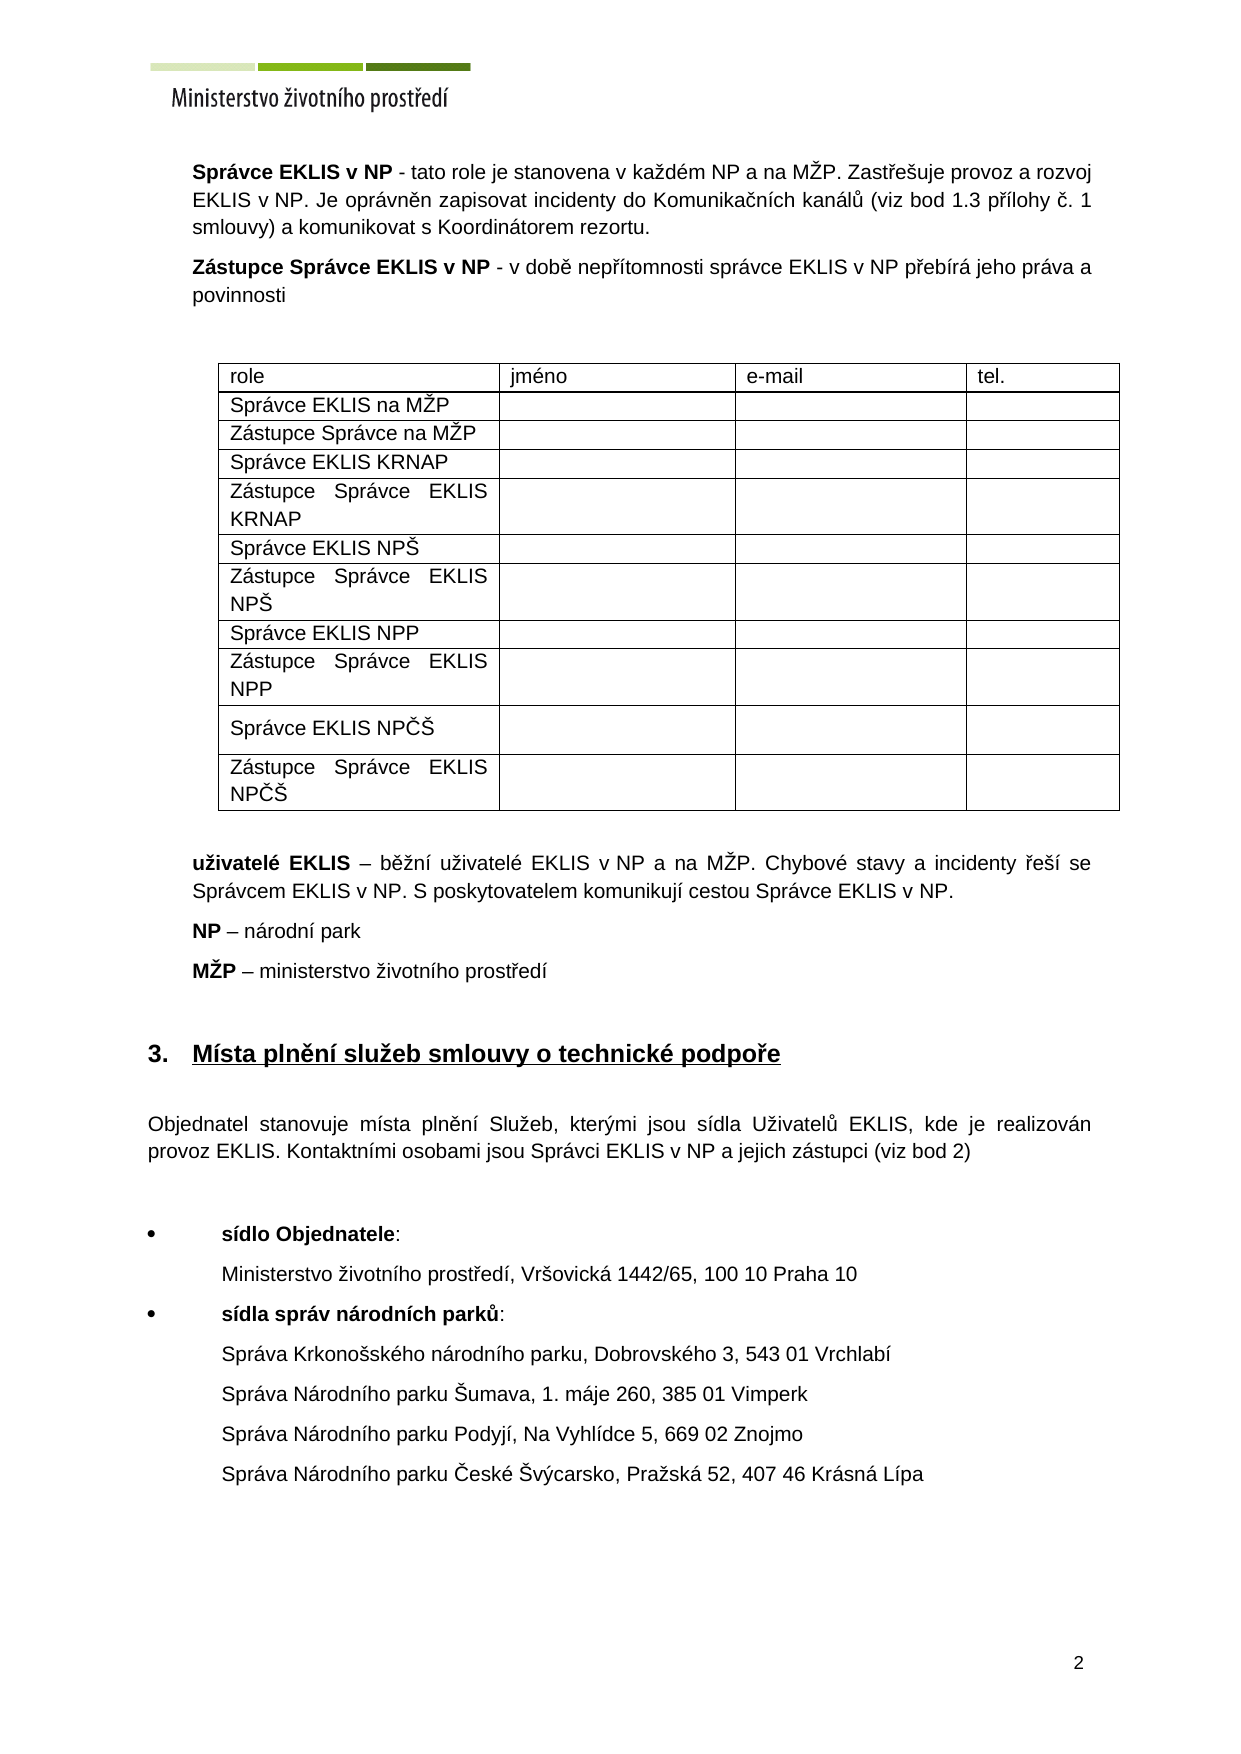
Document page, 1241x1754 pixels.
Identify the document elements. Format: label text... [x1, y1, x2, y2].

table_cell [736, 535, 966, 563]
table_cell [967, 393, 1119, 420]
table_cell [967, 755, 1119, 810]
table_cell [736, 564, 966, 619]
text Správa Krkonošského národního parku, Dobrovského 3, 543 01 Vrchlabí [221, 1342, 1093, 1366]
text Objednatel stanovuje místa plnění Služeb, kterými jsou sídla Uživatelů EKLIS, kde je realizován provoz EKLIS. Kontaktními osobami jsou Správci EKLIS v NP a jejich zástupci (viz bod 2) [148, 1112, 1093, 1163]
table_cell Zástupce Správce EKLIS KRNAP [219, 479, 499, 534]
table_cell Zástupce Správce EKLIS NPŠ [219, 564, 499, 619]
list sídlo Objednatele: [148, 1222, 1093, 1246]
table_cell [967, 564, 1119, 619]
text Ministerstvo životního prostředí, Vršovická 1442/65, 100 10 Praha 10 [221, 1262, 1093, 1286]
text Správce EKLIS v NP - tato role je stanovena v každém NP a na MŽP. Zastřešuje provoz a rozvoj EKLIS v NP. Je oprávněn zapisovat incidenty do Komunikačních kanálů (viz bod 1.3 přílohy č. 1 smlouvy) a komunikovat s Koordinátorem rezortu. [192, 160, 1093, 239]
table_cell [967, 535, 1119, 563]
table_cell [736, 621, 966, 648]
table_cell Správce EKLIS na MŽP [219, 393, 499, 420]
list Místa plnění služeb smlouvy o technické podpoře [148, 1038, 1093, 1067]
table_cell [500, 649, 735, 705]
table_header tel. [967, 364, 1119, 391]
text MŽP – ministerstvo životního prostředí [192, 958, 1093, 982]
table_cell Zástupce Správce EKLIS NPČŠ [219, 755, 499, 810]
table_cell Správce EKLIS NPŠ [219, 535, 499, 563]
table_cell [500, 421, 735, 449]
table_header e-mail [736, 364, 966, 391]
text NP – národní park [192, 918, 1093, 942]
text Zástupce Správce EKLIS v NP - v době nepřítomnosti správce EKLIS v NP přebírá jeho práva a povinnosti [192, 255, 1093, 306]
table_cell [500, 479, 735, 534]
table_cell [500, 706, 735, 754]
table_cell [967, 621, 1119, 648]
text Správa Národního parku Podyjí, Na Vyhlídce 5, 669 02 Znojmo [221, 1422, 1093, 1446]
table_cell [500, 564, 735, 619]
table_cell Zástupce Správce EKLIS NPP [219, 649, 499, 705]
table_cell [500, 535, 735, 563]
table_cell Správce EKLIS NPČŠ [219, 706, 499, 754]
table_cell [967, 649, 1119, 705]
table_cell [967, 450, 1119, 478]
table_cell [736, 393, 966, 420]
table_cell Správce EKLIS KRNAP [219, 450, 499, 478]
text Správa Národního parku České Švýcarsko, Pražská 52, 407 46 Krásná Lípa [221, 1462, 1093, 1486]
table_cell [967, 479, 1119, 534]
table_cell [736, 421, 966, 449]
table_header role [219, 364, 499, 391]
table_cell Správce EKLIS NPP [219, 621, 499, 648]
table_cell [500, 755, 735, 810]
list sídla správ národních parků: [148, 1302, 1093, 1326]
table_cell Zástupce Správce na MŽP [219, 421, 499, 449]
table_cell [500, 450, 735, 478]
table_cell [500, 393, 735, 420]
table_cell [500, 621, 735, 648]
table_cell [967, 421, 1119, 449]
table_cell [736, 450, 966, 478]
text uživatelé EKLIS – běžní uživatelé EKLIS v NP a na MŽP. Chybové stavy a incidenty řeší se Správcem EKLIS v NP. S poskytovatelem komunikují cestou Správce EKLIS v NP. [192, 851, 1093, 902]
table_cell [736, 649, 966, 705]
table_cell [736, 706, 966, 754]
table_cell [967, 706, 1119, 754]
table_header jméno [500, 364, 735, 391]
table_cell [736, 479, 966, 534]
text Správa Národního parku Šumava, 1. máje 260, 385 01 Vimperk [221, 1382, 1093, 1406]
table_cell [736, 755, 966, 810]
